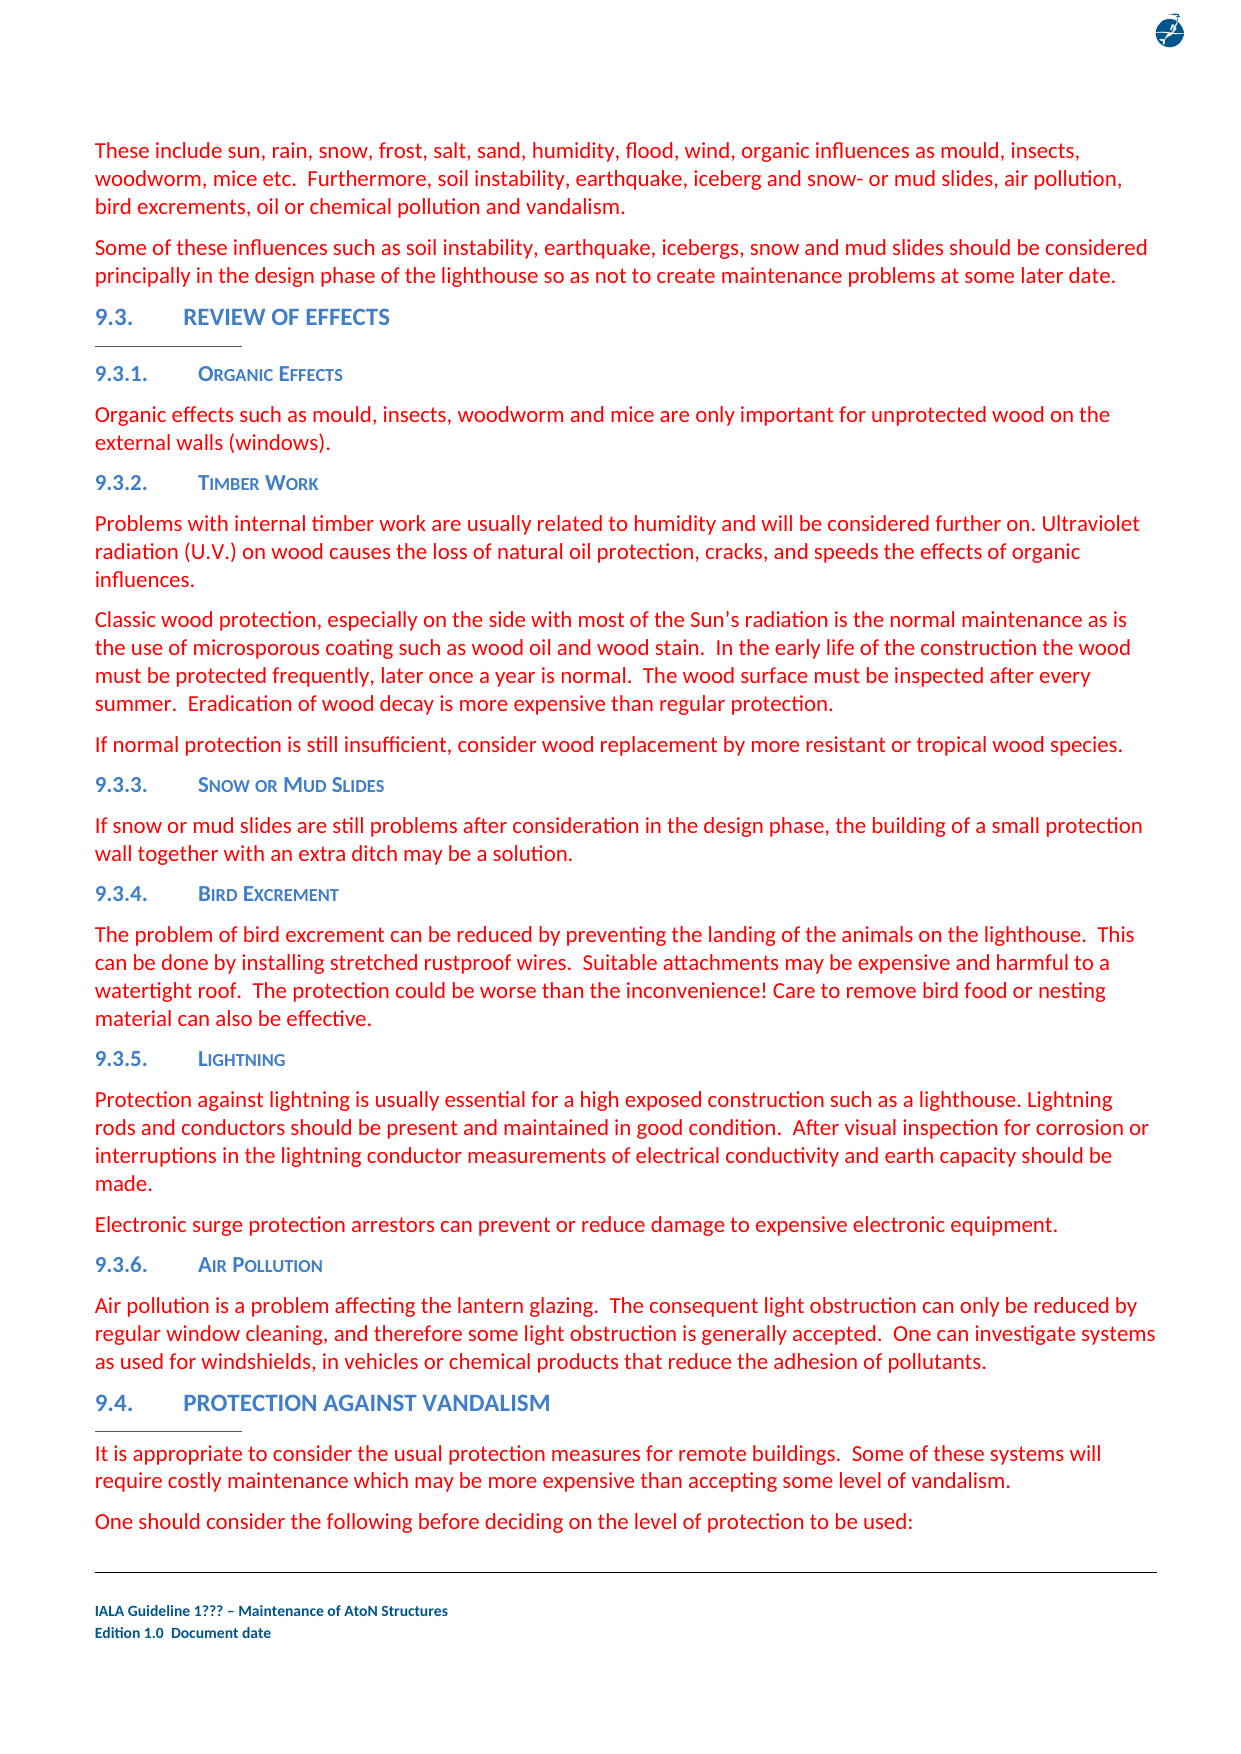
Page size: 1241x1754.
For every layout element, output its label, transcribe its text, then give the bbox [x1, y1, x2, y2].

subtitle Organic Effects [94, 359, 1157, 387]
subtitle Air Pollution [94, 1250, 1157, 1278]
text Some of these influences such as soil instability, earthquake, icebergs, snow and mud slides should be considered principally in the design phase of the lighthouse so as not to create maintenance problems at some later date. [94, 233, 1157, 289]
subtitle Protection Against Vandalism [94, 1387, 1084, 1418]
subtitle Lightning [94, 1044, 1157, 1073]
subtitle Timber Work [94, 468, 1157, 496]
text One should consider the following before deciding on the level of protection to be used: [94, 1507, 1157, 1535]
text If normal protection is still insufficient, consider wood replacement by more resistant or tropical wood species. [94, 730, 1157, 758]
text Classic wood protection, especially on the side with most of the Sun’s radiation is the normal maintenance as is the use of microsporous coating such as wood oil and wood stain. In the early life of the construction the wood must be protected frequently, later once a year is normal. The wood surface must be inspected after every summer. Eradication of wood decay is more expensive than regular protection. [94, 605, 1157, 717]
subtitle Review of Effects [94, 302, 1084, 332]
text These include sun, rain, snow, frost, salt, sand, humidity, flood, wind, organic influences as mould, insects, woodworm, mice etc. Furthermore, soil instability, earthquake, iceberg and snow- or mud slides, air pollution, bird excrements, oil or chemical pollution and vandalism. [94, 136, 1157, 221]
text Air pollution is a problem affecting the lantern glazing. The consequent light obstruction can only be reduced by regular window cleaning, and therefore some light obstruction is generally accepted. One can investigate systems as used for windshields, in vehicles or chemical products that reduce the adhesion of pollutants. [94, 1291, 1157, 1375]
picture [1124, 0, 1241, 82]
text The problem of bird excrement can be reduced by preventing the landing of the animals on the lighthouse. This can be done by installing stretched rustproof wires. Suitable attachments may be expensive and harmful to a watertight roof. The protection could be worse than the inconvenience! Care to remove bird food or nesting material can also be effective. [94, 920, 1157, 1032]
subtitle Snow or Mud Slides [94, 770, 1157, 798]
subtitle Bird Excrement [94, 879, 1157, 907]
text Problems with internal timber work are usually related to humidity and will be considered further on. Ultraviolet radiation (U.V.) on wood causes the loss of natural oil protection, cracks, and speeds the effects of organic influences. [94, 509, 1157, 593]
text If snow or mud slides are still problems after consideration in the design phase, the building of a small protection wall together with an extra ditch may be a solution. [94, 811, 1157, 867]
text It is appropriate to consider the usual protection measures for remote buildings. Some of these systems will require costly maintenance which may be more expensive than accepting some level of vandalism. [94, 1439, 1157, 1495]
text Protection against lightning is usually essential for a high exposed construction such as a lighthouse. Lightning rods and conductors should be present and maintained in good condition. After visual inspection for corrosion or interruptions in the lightning conductor measurements of electrical conductivity and earth capacity should be made. [94, 1085, 1157, 1197]
text Electronic surge protection arrestors can prevent or reduce damage to expensive electronic equipment. [94, 1210, 1157, 1238]
text Organic effects such as mould, insects, woodworm and mice are only important for unprotected wood on the external walls (windows). [94, 400, 1157, 456]
